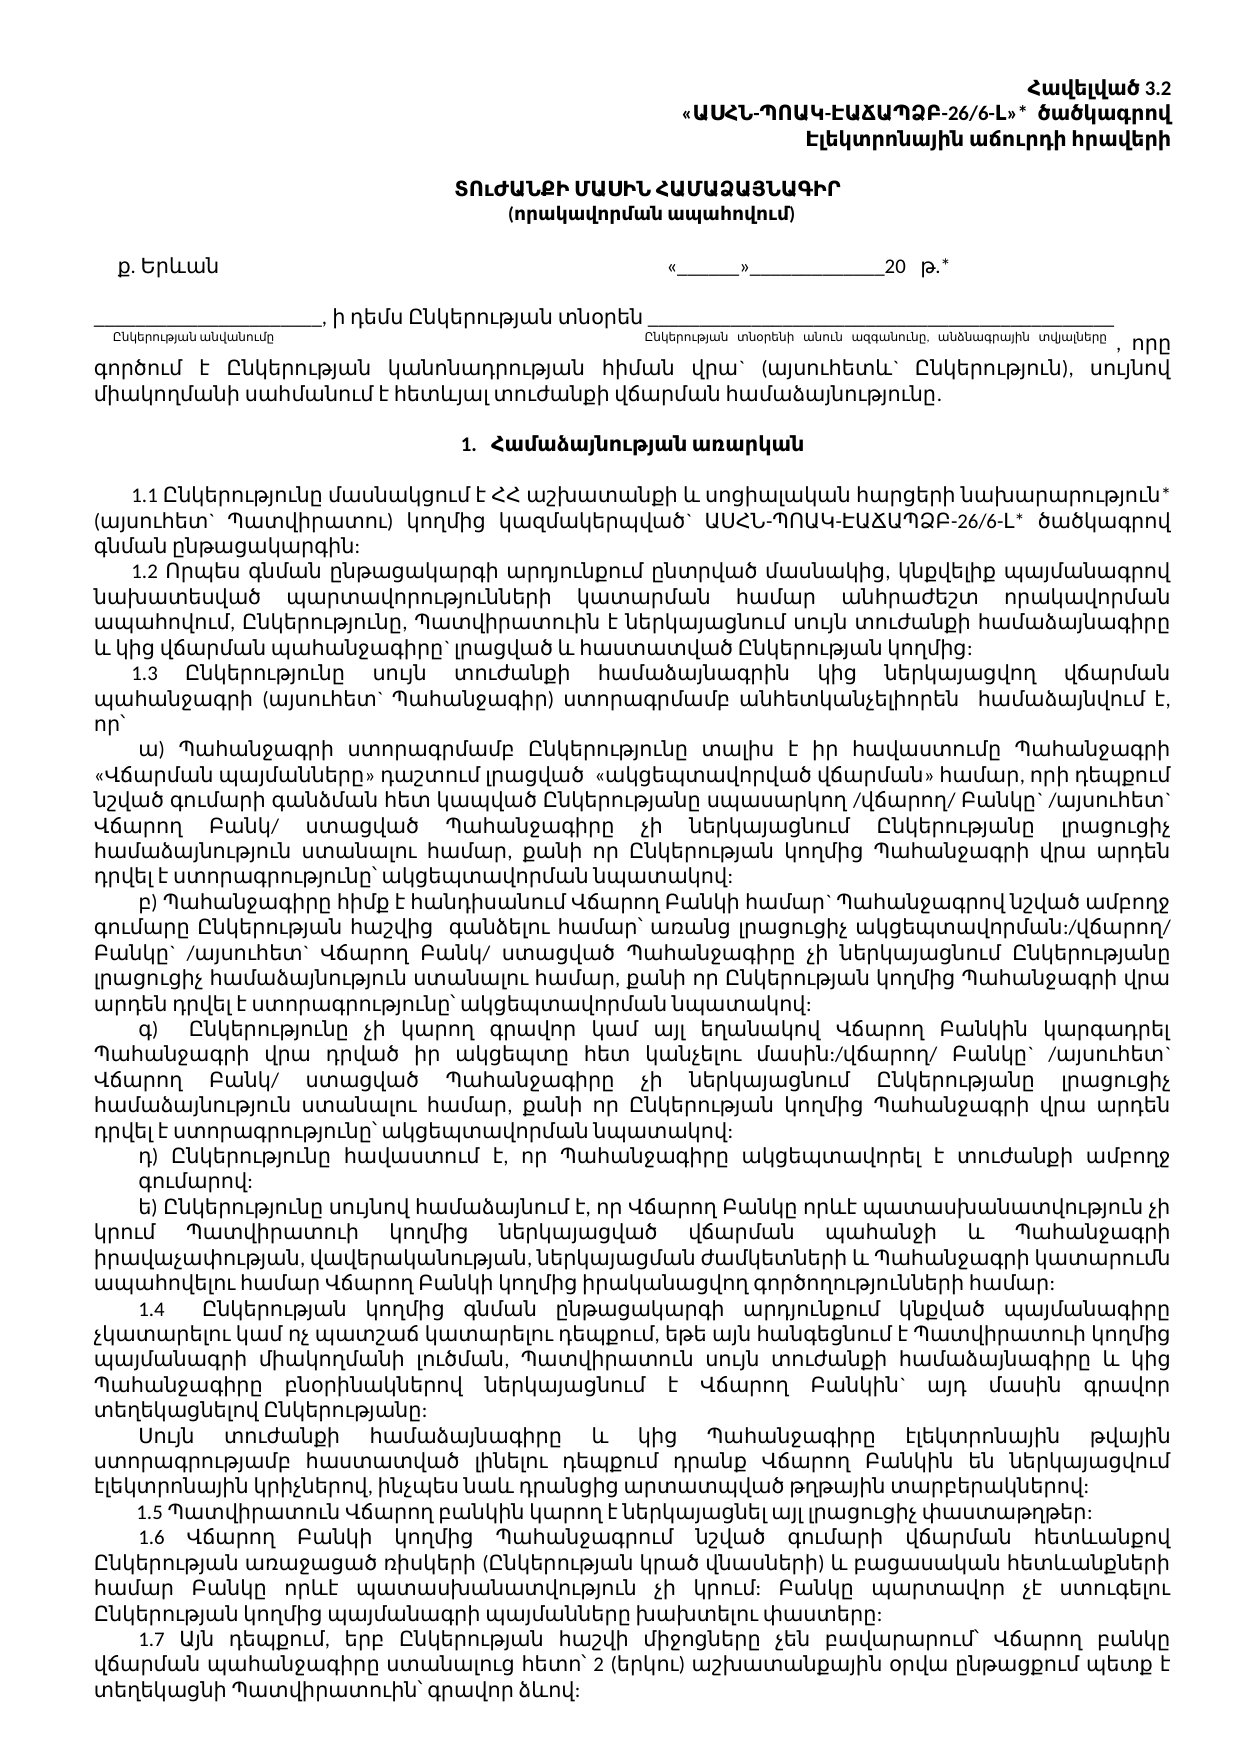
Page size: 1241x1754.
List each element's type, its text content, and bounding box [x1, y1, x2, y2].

text «ԱՍՀՆ-ՊՈԱԿ-ԷԱՃԱՊՁԲ-26/6-Լ»* ծածկագրով [94, 100, 1171, 126]
text Հավելված 3.2 [94, 75, 1171, 100]
text 1.1 Ընկերությունը մասնակցում է ՀՀ աշխատանքի և սոցիալական հարցերի նախարարություն* (այսուհետ` Պատվիրատու) կողմից կազմակերպված` ԱՍՀՆ-ՊՈԱԿ-ԷԱՃԱՊՁԲ-26/6-Լ* ծածկագրով գնման ընթացակարգին: [94, 482, 1171, 559]
text ք. Երևան «______»_____________20 թ.* [94, 254, 1171, 279]
text 1.5 Պատվիրատուն Վճարող բանկին կարող է ներկայացնել այլ լրացուցիչ փաստաթղթեր: [94, 1499, 1171, 1524]
text Ընկերության անվանումը Ընկերության տնօրենի անուն ազգանունը, անձնագրային տվյալները , որը գործում է Ընկերության կանոնադրության հիման վրա` (այսուհետև` Ընկերություն), սույնով միակողմանի սահմանում է հետևյալ տուժանքի վճարման համաձայնությունը. [94, 330, 1171, 406]
text ա) Պահանջագրի ստորագրմամբ Ընկերությունը տալիս է իր հավաստումը Պահանջագրի «Վճարման պայմանները» դաշտում լրացված «ակցեպտավորված վճարման» համար, որի դեպքում նշված գումարի գանձման հետ կապված Ընկերությանը սպասարկող /վճարող/ Բանկը` /այսուհետ` Վճարող Բանկ/ ստացված Պահանջագիրը չի ներկայացնում Ընկերությանը լրացուցիչ համաձայնություն ստանալու համար, քանի որ Ընկերության կողմից Պահանջագրի վրա արդեն դրվել է ստորագրությունը՝ ակցեպտավորման նպատակով: [94, 737, 1171, 889]
text 1. Համաձայնության առարկան [94, 432, 1171, 457]
text Սույն տուժանքի համաձայնագիրը և կից Պահանջագիրը էլեկտրոնային թվային ստորագրությամբ հաստատված լինելու դեպքում դրանք Վճարող Բանկին են ներկայացվում էլեկտրոնային կրիչներով, ինչպես նաև դրանցից արտատպված թղթային տարբերակներով: [94, 1423, 1171, 1499]
text (որակավորման ապահովում) [94, 202, 1171, 225]
text բ) Պահանջագիրը հիմք է հանդիսանում Վճարող Բանկի համար` Պահանջագրով նշված ամբողջ գումարը Ընկերության հաշվից գանձելու համար՝ առանց լրացուցիչ ակցեպտավորման:/վճարող/ Բանկը` /այսուհետ` Վճարող Բանկ/ ստացված Պահանջագիրը չի ներկայացնում Ընկերությանը լրացուցիչ համաձայնություն ստանալու համար, քանի որ Ընկերության կողմից Պահանջագրի վրա արդեն դրվել է ստորագրությունը՝ ակցեպտավորման նպատակով: [94, 889, 1171, 1016]
text 1.3 Ընկերությունը սույն տուժանքի համաձայնագրին կից ներկայացվող վճարման պահանջագրի (այսուհետ` Պահանջագիր) ստորագրմամբ անհետկանչելիորեն համաձայնվում է, որ՝ [94, 660, 1171, 737]
text Էլեկտրոնային աճուրդի հրավերի [94, 126, 1171, 151]
text 1.2 Որպես գնման ընթացակարգի արդյունքում ընտրված մասնակից, կնքվելիք պայմանագրով նախատեսված պարտավորությունների կատարման համար անհրաժեշտ որակավորման ապահովում, Ընկերությունը, Պատվիրատուին է ներկայացնում սույն տուժանքի համաձայնագիրը և կից վճարման պահանջագիրը` լրացված և հաստատված Ընկերության կողմից: [94, 559, 1171, 660]
text 1.6 Վճարող Բանկի կողմից Պահանջագրում նշված գումարի վճարման հետևանքով Ընկերության առաջացած ռիսկերի (Ընկերության կրած վնասների) և բացասական հետևանքների համար Բանկը որևէ պատասխանատվություն չի կրում: Բանկը պարտավոր չէ ստուգելու Ընկերության կողմից պայմանագրի պայմանները խախտելու փաստերը: [94, 1524, 1171, 1626]
text 1.4 Ընկերության կողմից գնման ընթացակարգի արդյունքում կնքված պայմանագիրը չկատարելու կամ ոչ պատշաճ կատարելու դեպքում, եթե այն հանգեցնում է Պատվիրատուի կողմից պայմանագրի միակողմանի լուծման, Պատվիրատուն սույն տուժանքի համաձայնագիրը և կից Պահանջագիրը բնօրինակներով ներկայացնում է Վճարող Բանկին` այդ մասին գրավոր տեղեկացնելով Ընկերությանը: [94, 1296, 1171, 1423]
text գ) Ընկերությունը չի կարող գրավոր կամ այլ եղանակով Վճարող Բանկին կարգադրել Պահանջագրի վրա դրված իր ակցեպտը հետ կանչելու մասին:/վճարող/ Բանկը` /այսուհետ` Վճարող Բանկ/ ստացված Պահանջագիրը չի ներկայացնում Ընկերությանը լրացուցիչ համաձայնություն ստանալու համար, քանի որ Ընկերության կողմից Պահանջագրի վրա արդեն դրվել է ստորագրությունը՝ ակցեպտավորման նպատակով: [94, 1016, 1171, 1143]
text ______________________, ի դեմս Ընկերության տնօրեն _____________________________________________ [94, 304, 1171, 330]
text ՏՈւԺԱՆՔԻ ՄԱՍԻՆ ՀԱՄԱՁԱՅՆԱԳԻՐ [94, 177, 1171, 202]
text ե) Ընկերությունը սույնով համաձայնում է, որ Վճարող Բանկը որևէ պատասխանատվություն չի կրում Պատվիրատուի կողմից ներկայացված վճարման պահանջի և Պահանջագրի իրավաչափության, վավերականության, ներկայացման ժամկետների և Պահանջագրի կատարումն ապահովելու համար Վճարող Բանկի կողմից իրականացվող գործողությունների համար: [94, 1194, 1171, 1296]
text դ) Ընկերությունը հավաստում է, որ Պահանջագիրը ակցեպտավորել է տուժանքի ամբողջ գումարով: [138, 1143, 1171, 1194]
text 1.7 Այն դեպքում, երբ Ընկերության հաշվի միջոցները չեն բավարարում՝ Վճարող բանկը վճարման պահանջագիրը ստանալուց հետո՝ 2 (երկու) աշխատանքային օրվա ընթացքում պետք է տեղեկացնի Պատվիրատուին՝ գրավոր ձևով: [94, 1626, 1171, 1702]
